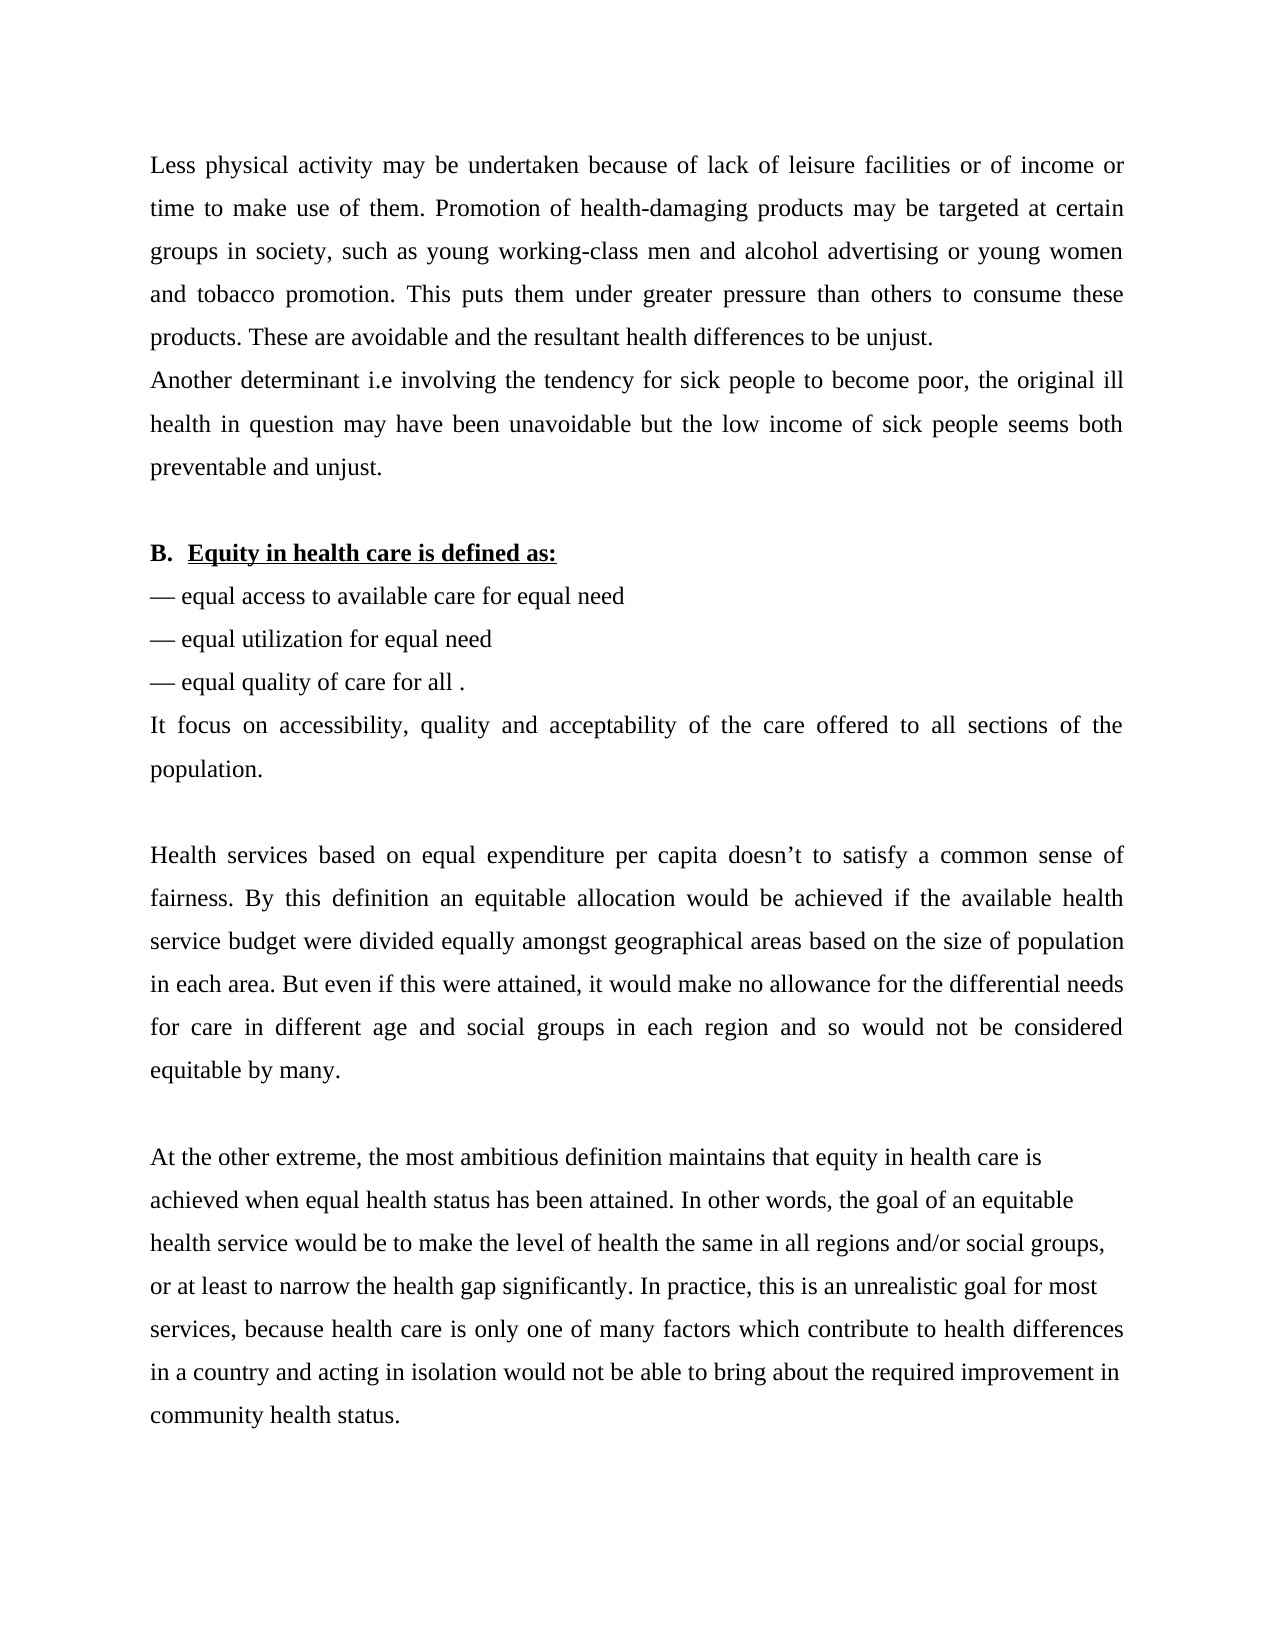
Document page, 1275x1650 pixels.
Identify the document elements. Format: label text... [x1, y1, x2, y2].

text — equal access to available care for equal need [150, 581, 1125, 610]
text community health status. [150, 1401, 1125, 1429]
text It focus on accessibility, quality and acceptability of the care offered to all sections of the population. [150, 711, 1125, 782]
text — equal quality of care for all . [150, 667, 1125, 696]
text At the other extreme, the most ambitious definition maintains that equity in health care is [150, 1142, 1125, 1171]
text Another determinant i.e involving the tendency for sick people to become poor, the original ill health in question may have been unavoidable but the low income of sick people seems both preventable and unjust. [150, 366, 1125, 481]
list Equity in health care is defined as: [150, 538, 1125, 567]
text Less physical activity may be undertaken because of lack of leisure facilities or of income or time to make use of them. Promotion of health-damaging products may be targeted at certain groups in society, such as young working-class men and alcohol advertising or young women and tobacco promotion. This puts them under greater pressure than others to consume these products. These are avoidable and the resultant health differences to be unjust. [150, 150, 1125, 351]
text health service would be to make the level of health the same in all regions and/or social groups, [150, 1228, 1125, 1257]
text — equal utilization for equal need [150, 624, 1125, 653]
text Health services based on equal expenditure per capita doesn’t to satisfy a common sense of fairness. By this definition an equitable allocation would be achieved if the available health service budget were divided equally amongst geographical areas based on the size of population in each area. But even if this were attained, it would make no allowance for the differential needs for care in different age and social groups in each region and so would not be considered equitable by many. [150, 840, 1125, 1084]
text services, because health care is only one of many factors which contribute to health differences in a country and acting in isolation would not be able to bring about the required improvement in [150, 1314, 1125, 1386]
text or at least to narrow the health gap significantly. In practice, this is an unrealistic goal for most [150, 1271, 1125, 1300]
text achieved when equal health status has been attained. In other words, the goal of an equitable [150, 1185, 1125, 1214]
